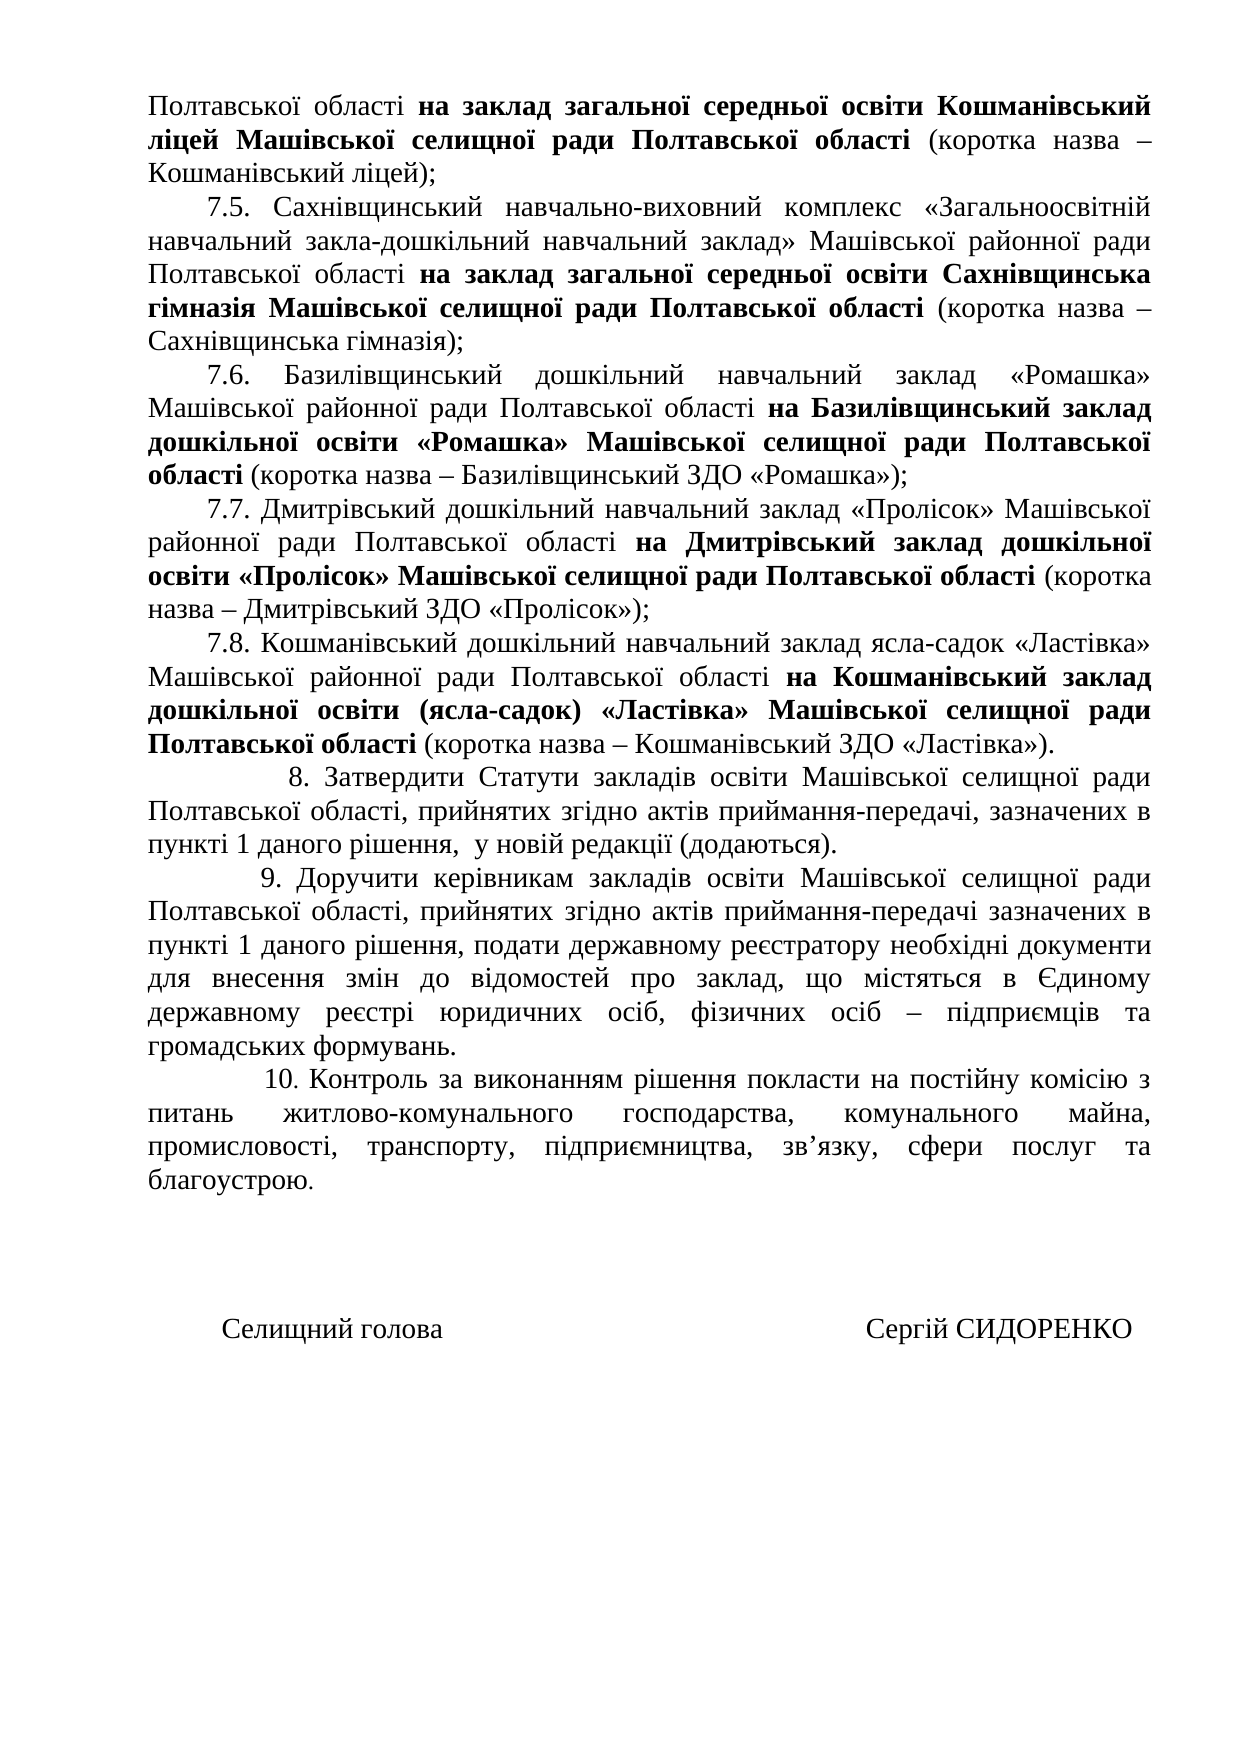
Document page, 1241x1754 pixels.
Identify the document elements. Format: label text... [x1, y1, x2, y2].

text 9. Доручити керівникам закладів освіти Машівської селищної ради Полтавської області, прийнятих згідно актів приймання-передачі зазначених в пункті 1 даного рішення, подати державному реєстратору необхідні документи для внесення змін до відомостей про заклад, що містяться в Єдиному державному реєстрі юридичних осіб, фізичних осіб – підприємців та громадських формувань. [148, 860, 1152, 1061]
text 7.8. Кошманівський дошкільний навчальний заклад ясла-садок «Ластівка» Машівської районної ради Полтавської області на Кошманівський заклад дошкільної освіти (ясла-садок) «Ластівка» Машівської селищної ради Полтавської області (коротка назва – Кошманівський ЗДО «Ластівка»). [148, 625, 1152, 759]
text 7.6. Базилівщинський дошкільний навчальний заклад «Ромашка» Машівської районної ради Полтавської області на Базилівщинський заклад дошкільної освіти «Ромашка» Машівської селищної ради Полтавської області (коротка назва – Базилівщинський ЗДО «Ромашка»); [148, 357, 1152, 491]
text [148, 88, 1152, 189]
text 10. Контроль за виконанням рішення покласти на постійну комісію з питань житлово-комунального господарства, комунального майна, промисловості, транспорту, підприємництва, зв’язку, сфери послуг та благоустрою. [148, 1061, 1152, 1195]
text 7.5. Сахнівщинський навчально-виховний комплекс «Загальноосвітній навчальний закла-дошкільний навчальний заклад» Машівської районної ради Полтавської області на заклад загальної середньої освіти Сахнівщинська гімназія Машівської селищної ради Полтавської області (коротка назва – Сахнівщинська гімназія); [148, 189, 1152, 357]
text 8. Затвердити Статути закладів освіти Машівської селищної ради Полтавської області, прийнятих згідно актів приймання-передачі, зазначених в пункті 1 даного рішення, у новій редакції (додаються). [148, 759, 1152, 860]
text Селищний голова Сергій СИДОРЕНКО [149, 1311, 1159, 1344]
text 7.7. Дмитрівський дошкільний навчальний заклад «Пролісок» Машівської районної ради Полтавської області на Дмитрівський заклад дошкільної освіти «Пролісок» Машівської селищної ради Полтавської області (коротка назва – Дмитрівський ЗДО «Пролісок»); [148, 491, 1152, 625]
